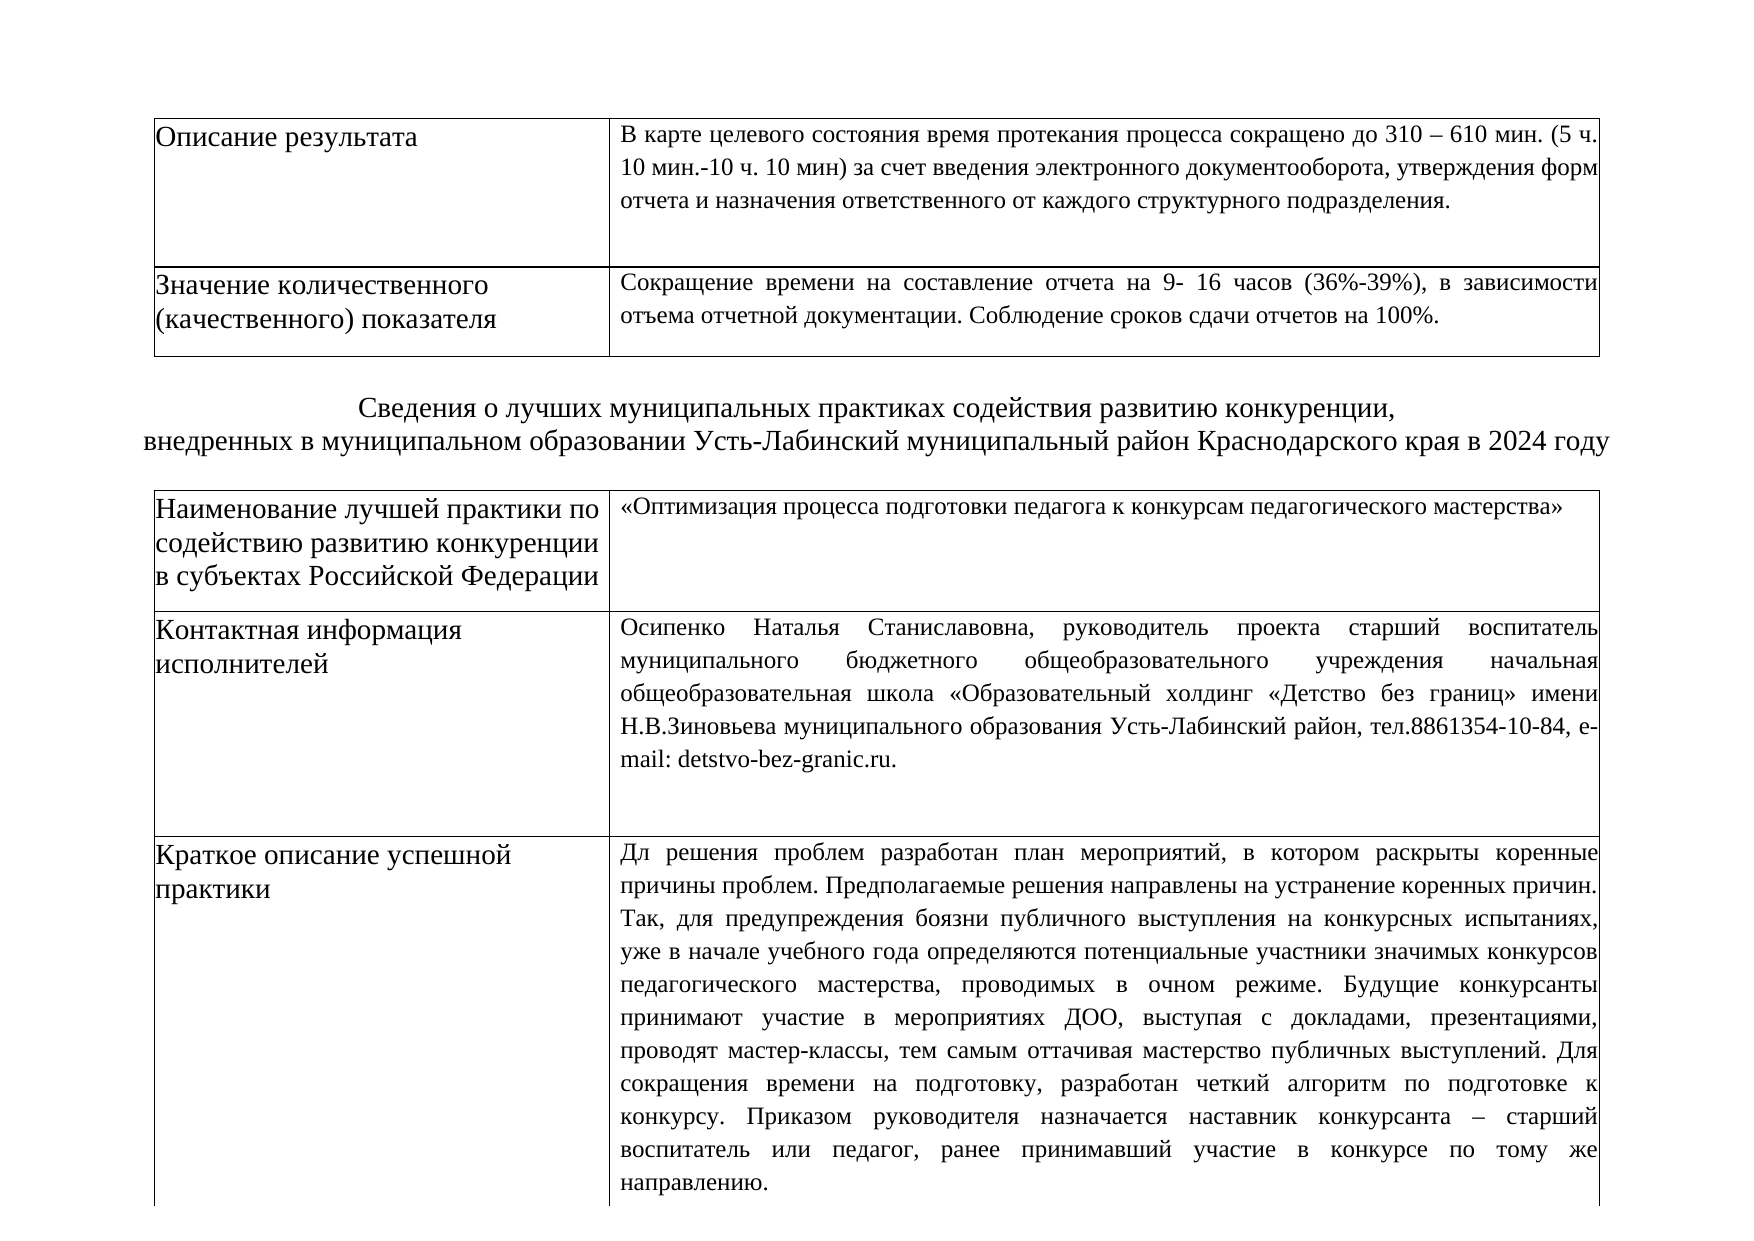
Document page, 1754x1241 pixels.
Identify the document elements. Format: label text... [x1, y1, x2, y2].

table_cell Сокращение времени на составление отчета на 9- 16 часов (36%-39%), в зависимости отъема отчетной документации. Соблюдение сроков сдачи отчетов на 100%. [610, 268, 1599, 356]
table_cell Осипенко Наталья Станиславовна, руководитель проекта старший воспитатель муниципального бюджетного общеобразовательного учреждения начальная общеобразовательная школа «Образовательный холдинг «Детство без границ» имени Н.В.Зиновьева муниципального образования Усть-Лабинский район, тел.8861354-10-84, е- mail: detstvo-bez-granic.ru. [610, 612, 1599, 836]
text внедренных в муниципальном образовании Усть-Лабинский муниципальный район Краснодарского края в 2024 году [118, 423, 1636, 457]
table_cell Описание результата [155, 119, 609, 266]
table_cell Контактная информация исполнителей [155, 612, 609, 836]
table_header Наименование лучшей практики по содействию развитию конкуренции в субъектах Российской Федерации [155, 491, 609, 611]
table_cell Краткое описание успешной практики [155, 837, 609, 1206]
table_cell Значение количественного (качественного) показателя результата [155, 268, 609, 356]
table_cell Дл решения проблем разработан план мероприятий, в котором раскрыты коренные причины проблем. Предполагаемые решения направлены на устранение коренных причин. Так, для предупреждения боязни публичного выступления на конкурсных испытаниях, уже в начале учебного года определяются потенциальные участники значимых конкурсов педагогического мастерства, проводимых в очном режиме. Будущие конкурсанты принимают участие в мероприятиях ДОО, выступая с докладами, презентациями, проводят мастер-классы, тем самым оттачивая мастерство публичных выступлений. Для сокращения времени на подготовку, разработан четкий алгоритм по подготовке к конкурсу. Приказом руководителя назначается наставник конкурсанта – старший воспитатель или педагог, ранее принимавший участие в конкурсе по тому же направлению. [610, 837, 1599, 1206]
table_header «Оптимизация процесса подготовки педагога к конкурсам педагогического мастерства» [610, 491, 1599, 611]
table_cell В карте целевого состояния время протекания процесса сокращено до 310 – 610 мин. (5 ч. 10 мин.-10 ч. 10 мин) за счет введения электронного документооборота, утверждения форм отчета и назначения ответственного от каждого структурного подразделения. [610, 119, 1599, 266]
text Сведения о лучших муниципальных практиках содействия развитию конкуренции, [118, 390, 1636, 423]
